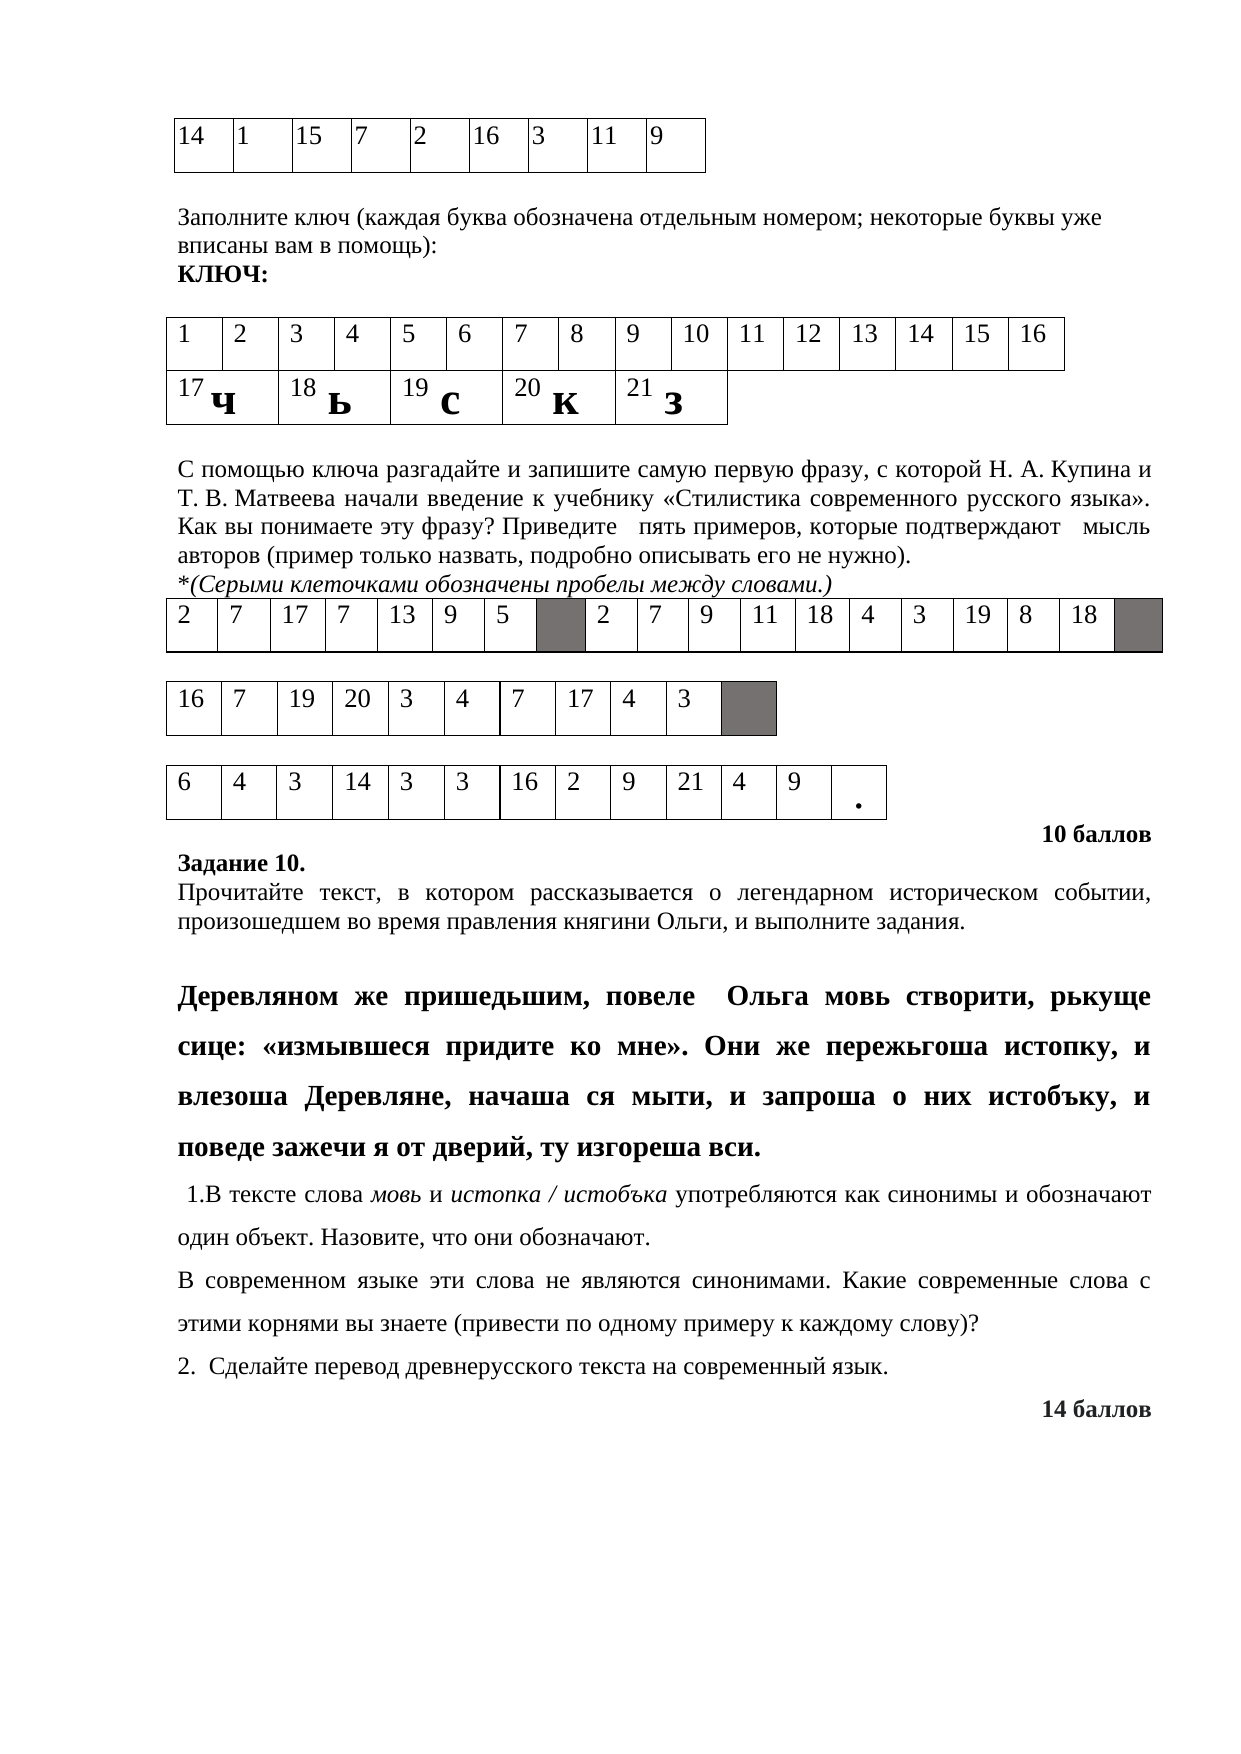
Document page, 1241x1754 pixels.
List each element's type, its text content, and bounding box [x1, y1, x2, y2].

table_header [537, 599, 585, 651]
table_header 16 [501, 766, 555, 818]
table_cell 21 з [616, 371, 727, 424]
text *(Серыми клеточками обозначены пробелы между словами.) [177, 569, 1152, 598]
table_header 11 [741, 599, 795, 651]
table_header 11 [588, 119, 646, 172]
table_header 8 [559, 318, 615, 370]
table_header 21 [667, 766, 721, 818]
table_header 7 [503, 318, 558, 370]
table_header 20 [333, 682, 388, 735]
table_header 5 [391, 318, 446, 370]
table_header 14 [333, 766, 388, 818]
table_header 17 [556, 682, 610, 735]
table_header 14 [175, 119, 233, 172]
table_cell 19 с [391, 371, 502, 424]
table_header 7 [638, 599, 688, 651]
text С помощью ключа разгадайте и запишите самую первую фразу, с которой Н. А. Купина и Т. В. Матвеева начали введение к учебнику «Стилистика современного русского языка». Как вы понимаете эту фразу? Приведите пять примеров, которые подтверждают мысль авторов (пример только назвать, подробно описывать его не нужно). [177, 454, 1152, 569]
table_header 3 [529, 119, 587, 172]
text Прочитайте текст, в котором рассказывается о легендарном историческом событии, произошедшем во время правления княгини Ольги, и выполните задания. [177, 877, 1152, 934]
table_header 2 [167, 599, 217, 651]
text 2. Сделайте перевод древнерусского текста на современный язык. [177, 1351, 1152, 1380]
table_header 17 [271, 599, 325, 651]
table_header 18 [1060, 599, 1114, 651]
table_header 19 [278, 682, 332, 735]
table_header 2 [223, 318, 278, 370]
table_header 9 [777, 766, 831, 818]
table_header 8 [1008, 599, 1059, 651]
table_header 3 [445, 766, 499, 818]
table_cell 20 к [503, 371, 615, 424]
table_header 2 [556, 766, 610, 818]
table_cell 17 ч [167, 371, 278, 424]
text Задание 10. [177, 848, 1152, 877]
table_header 16 [1009, 318, 1064, 370]
table_header 3 [667, 682, 721, 735]
table_header 2 [586, 599, 637, 651]
table_header 1 [167, 318, 222, 370]
table_header 18 [796, 599, 849, 651]
table_header 4 [335, 318, 390, 370]
table_header 7 [218, 599, 270, 651]
table_header 1 [234, 119, 292, 172]
table_header . [832, 766, 886, 818]
table_header [1115, 599, 1162, 651]
table_header 13 [840, 318, 895, 370]
table_header 7 [326, 599, 377, 651]
table_header 6 [167, 766, 221, 818]
table_header 4 [722, 766, 776, 818]
table_header 15 [293, 119, 351, 172]
table_header 14 [896, 318, 952, 370]
table_header [722, 682, 776, 735]
table_header 3 [902, 599, 953, 651]
table_header 3 [389, 766, 444, 818]
table_header 4 [611, 682, 666, 735]
table_header 7 [501, 682, 555, 735]
text 1.В тексте слова мовь и истопка / истобъка употребляются как синонимы и обозначают один объект. Назовите, что они обозначают. [177, 1179, 1152, 1251]
table_header 15 [953, 318, 1008, 370]
table_header 9 [616, 318, 671, 370]
table_header 7 [222, 682, 277, 735]
text В современном языке эти слова не являются синонимами. Какие современные слова с этими корнями вы знаете (привести по одному примеру к каждому слову)? [177, 1265, 1152, 1337]
table_header 5 [485, 599, 536, 651]
table_header 9 [689, 599, 740, 651]
table_header 10 [672, 318, 727, 370]
table_header 3 [277, 766, 332, 818]
table_header 3 [389, 682, 444, 735]
table_header 4 [445, 682, 499, 735]
text КЛЮЧ: [177, 259, 1152, 288]
table_header 12 [784, 318, 839, 370]
table_header 6 [447, 318, 502, 370]
text 14 баллов [177, 1394, 1152, 1423]
text Деревляном же пришедьшим, повеле Ольга мовь створити, рькуще сице: «измывшеся придите ко мне». Они же пережьгоша истопку, и влезоша Деревляне, начаша ся мыти, и запроша о них истобъку, и поведе зажечи я от дверий, ту изгореша вси. [177, 978, 1152, 1162]
table_header 9 [611, 766, 666, 818]
text Заполните ключ (каждая буква обозначена отдельным номером; некоторые буквы уже вписаны вам в помощь): [177, 202, 1152, 259]
table_header 7 [352, 119, 410, 172]
table_header 3 [279, 318, 334, 370]
table_header 19 [954, 599, 1007, 651]
table_header 9 [433, 599, 484, 651]
table_header 16 [167, 682, 221, 735]
text 10 баллов [177, 819, 1152, 848]
table_header 2 [411, 119, 469, 172]
table_header 4 [850, 599, 901, 651]
table_header 11 [728, 318, 783, 370]
table_header 16 [470, 119, 528, 172]
table_cell 18 ь [279, 371, 390, 424]
table_header 4 [222, 766, 276, 818]
table_header 9 [647, 119, 705, 172]
table_header 13 [378, 599, 432, 651]
